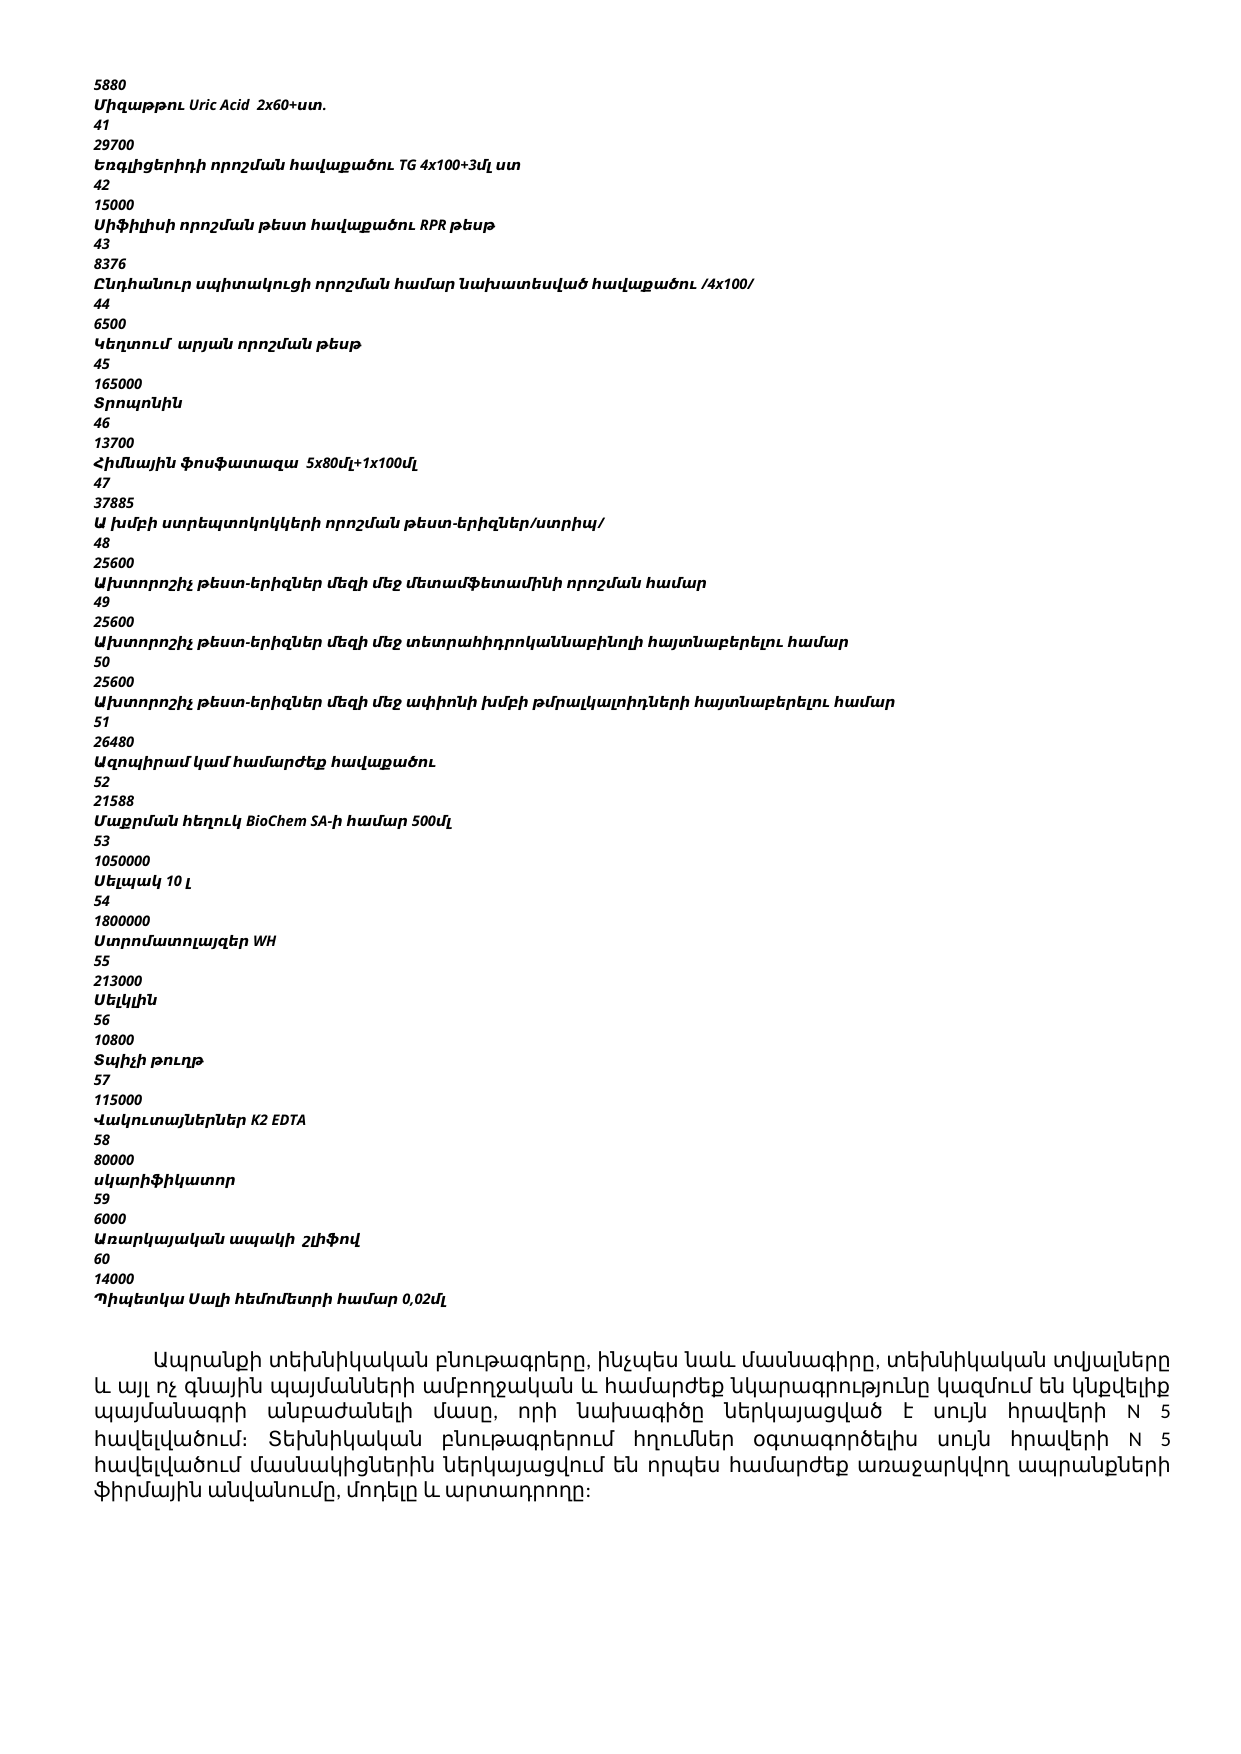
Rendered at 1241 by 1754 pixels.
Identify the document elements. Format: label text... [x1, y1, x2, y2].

text Ապրանքի տեխնիկական բնութագրերը, ինչպես նաև մասնագիրը, տեխնիկական տվյալները և այլ ոչ գնային պայմանների ամբողջական և համարժեք նկարագրությունը կազմում են կնքվելիք պայմանագրի անբաժանելի մասը, որի նախագիծը ներկայացված է սույն հրավերի N 5 հավելվածում։ Տեխնիկական բնութագրերում հղումներ օգտագործելիս սույն հրավերի N 5 հավելվածում մասնակիցներին ներկայացվում են որպես համարժեք առաջարկվող ապրանքների ֆիրմային անվանումը, մոդելը և արտադրողը: [94, 1347, 1171, 1503]
